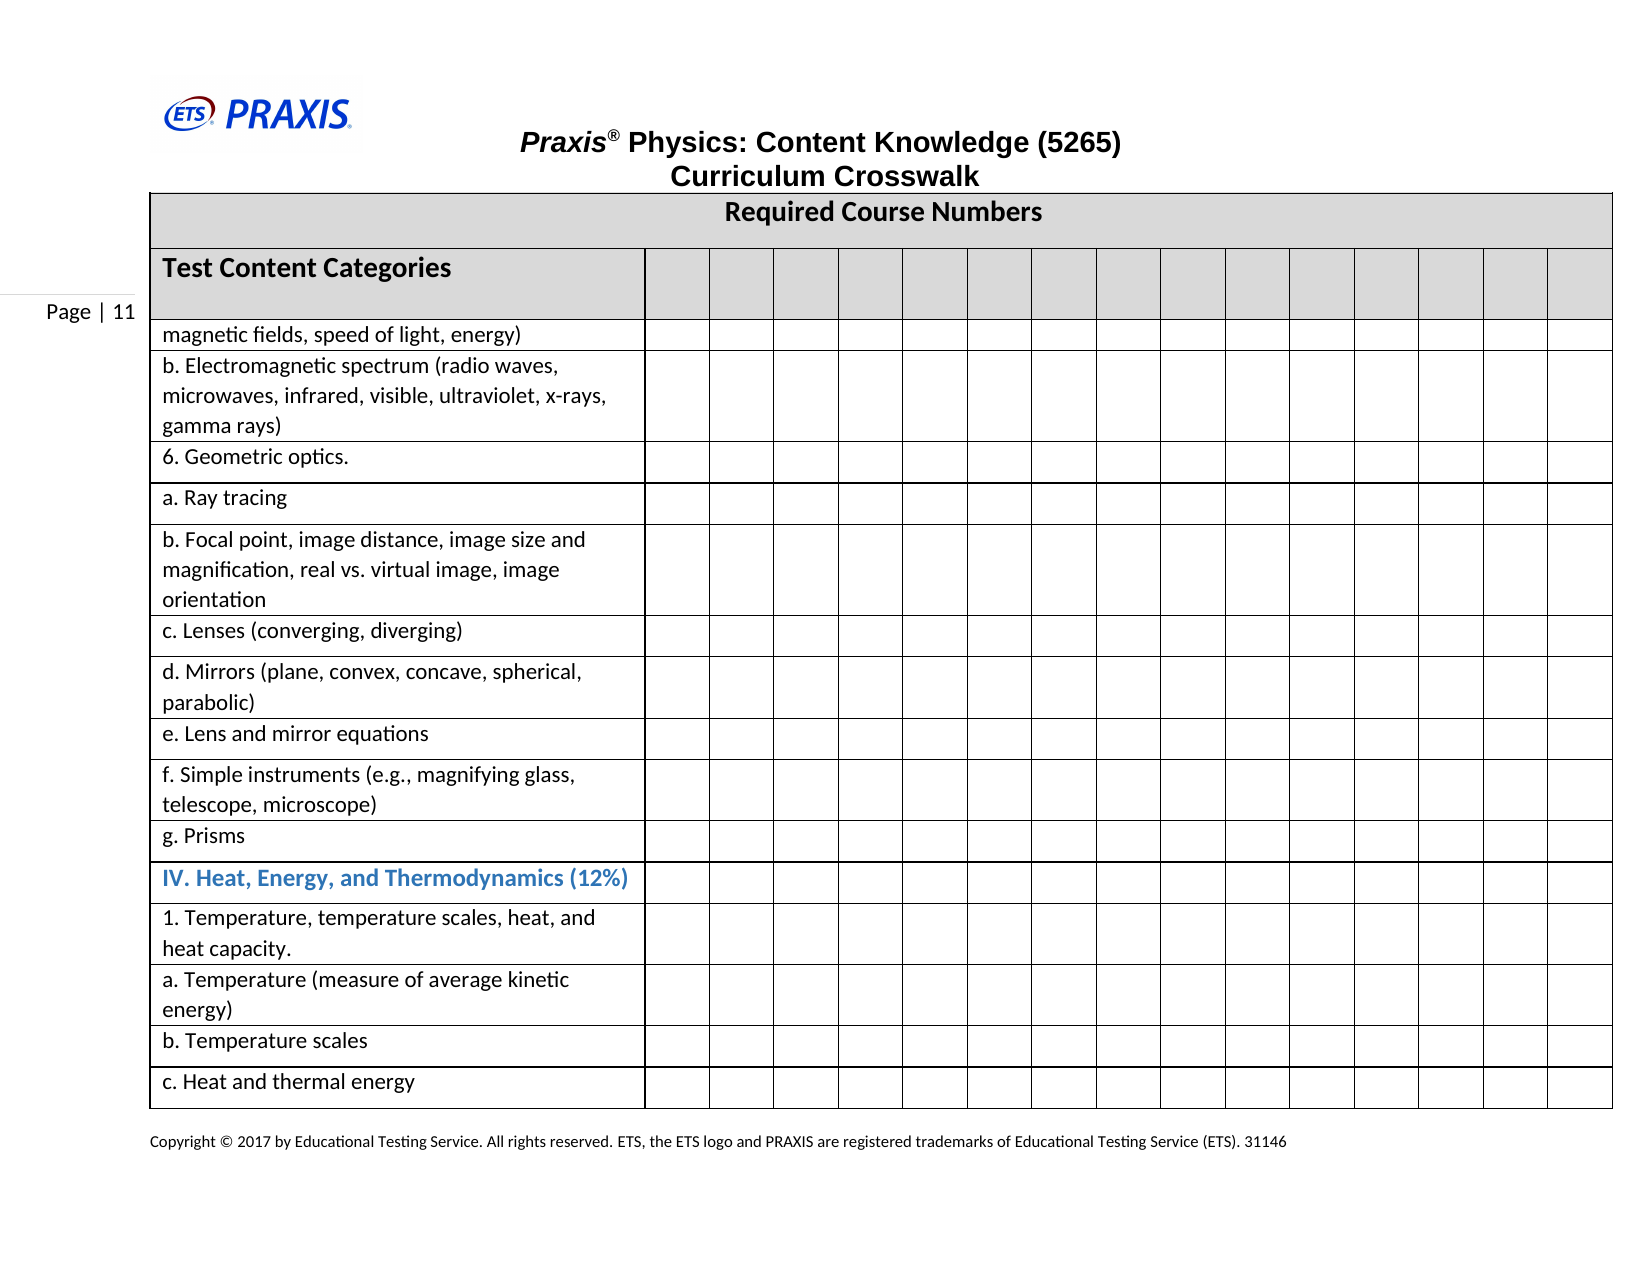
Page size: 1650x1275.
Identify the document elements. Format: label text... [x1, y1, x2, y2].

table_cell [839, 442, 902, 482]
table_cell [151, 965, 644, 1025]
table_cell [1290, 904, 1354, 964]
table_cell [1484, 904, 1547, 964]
table_cell [1548, 249, 1612, 319]
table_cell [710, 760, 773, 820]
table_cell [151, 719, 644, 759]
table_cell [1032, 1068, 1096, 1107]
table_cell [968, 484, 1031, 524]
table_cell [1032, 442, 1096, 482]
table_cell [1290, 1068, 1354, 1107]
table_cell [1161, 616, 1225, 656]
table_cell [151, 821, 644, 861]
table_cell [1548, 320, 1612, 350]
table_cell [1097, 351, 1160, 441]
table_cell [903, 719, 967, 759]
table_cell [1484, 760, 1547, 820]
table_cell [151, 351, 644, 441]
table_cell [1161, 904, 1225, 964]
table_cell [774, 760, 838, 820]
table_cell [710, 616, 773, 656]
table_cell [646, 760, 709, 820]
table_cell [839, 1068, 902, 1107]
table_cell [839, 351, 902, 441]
table_cell [646, 249, 709, 319]
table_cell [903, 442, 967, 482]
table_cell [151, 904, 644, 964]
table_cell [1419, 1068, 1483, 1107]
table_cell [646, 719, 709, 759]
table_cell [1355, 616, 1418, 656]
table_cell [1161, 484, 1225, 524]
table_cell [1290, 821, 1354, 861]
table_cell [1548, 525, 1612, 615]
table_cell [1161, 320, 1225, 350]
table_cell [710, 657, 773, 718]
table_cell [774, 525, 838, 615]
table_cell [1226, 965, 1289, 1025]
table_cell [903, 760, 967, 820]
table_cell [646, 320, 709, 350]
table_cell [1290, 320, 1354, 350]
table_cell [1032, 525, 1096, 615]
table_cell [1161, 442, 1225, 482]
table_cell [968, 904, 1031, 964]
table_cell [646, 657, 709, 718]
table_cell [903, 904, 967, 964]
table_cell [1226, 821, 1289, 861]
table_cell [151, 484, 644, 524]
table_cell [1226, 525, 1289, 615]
table_header Required Course Numbers [151, 194, 1612, 248]
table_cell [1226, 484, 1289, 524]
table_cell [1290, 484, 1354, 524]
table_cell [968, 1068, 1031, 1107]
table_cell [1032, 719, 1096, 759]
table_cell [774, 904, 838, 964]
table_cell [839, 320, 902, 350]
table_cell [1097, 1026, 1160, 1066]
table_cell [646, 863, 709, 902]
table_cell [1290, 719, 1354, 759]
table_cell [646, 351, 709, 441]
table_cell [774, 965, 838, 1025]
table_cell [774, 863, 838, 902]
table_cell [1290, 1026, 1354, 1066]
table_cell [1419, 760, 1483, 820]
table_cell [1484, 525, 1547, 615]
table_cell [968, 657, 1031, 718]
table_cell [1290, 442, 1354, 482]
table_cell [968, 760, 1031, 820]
table_cell [839, 249, 902, 319]
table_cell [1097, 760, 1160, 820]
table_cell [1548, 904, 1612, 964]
table_cell [1032, 249, 1096, 319]
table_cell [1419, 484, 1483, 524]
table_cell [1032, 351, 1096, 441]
table_cell Test Content Categories [151, 249, 644, 319]
table_cell [903, 249, 967, 319]
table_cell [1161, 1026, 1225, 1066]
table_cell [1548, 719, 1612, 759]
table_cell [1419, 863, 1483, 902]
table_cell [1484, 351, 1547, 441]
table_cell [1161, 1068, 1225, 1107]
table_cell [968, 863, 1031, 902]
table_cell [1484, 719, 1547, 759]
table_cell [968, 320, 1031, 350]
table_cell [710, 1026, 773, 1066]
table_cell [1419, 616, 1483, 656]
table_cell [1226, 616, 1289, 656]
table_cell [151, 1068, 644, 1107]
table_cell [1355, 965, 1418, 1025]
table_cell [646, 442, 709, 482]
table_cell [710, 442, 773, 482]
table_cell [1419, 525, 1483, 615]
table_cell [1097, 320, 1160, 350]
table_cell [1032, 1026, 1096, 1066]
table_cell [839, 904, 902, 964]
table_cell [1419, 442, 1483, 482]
table_cell [1484, 249, 1547, 319]
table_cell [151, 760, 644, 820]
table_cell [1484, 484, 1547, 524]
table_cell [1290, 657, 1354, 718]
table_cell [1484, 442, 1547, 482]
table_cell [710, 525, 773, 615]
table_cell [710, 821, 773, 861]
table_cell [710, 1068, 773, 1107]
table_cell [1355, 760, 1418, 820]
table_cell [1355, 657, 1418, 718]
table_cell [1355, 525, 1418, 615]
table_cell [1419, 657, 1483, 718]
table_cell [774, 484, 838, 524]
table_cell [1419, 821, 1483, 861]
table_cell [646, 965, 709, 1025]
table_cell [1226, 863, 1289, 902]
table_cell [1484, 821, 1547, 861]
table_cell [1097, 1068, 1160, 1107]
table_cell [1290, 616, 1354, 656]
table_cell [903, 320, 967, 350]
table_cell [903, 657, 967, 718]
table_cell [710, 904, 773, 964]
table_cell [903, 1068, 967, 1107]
table_cell [1097, 249, 1160, 319]
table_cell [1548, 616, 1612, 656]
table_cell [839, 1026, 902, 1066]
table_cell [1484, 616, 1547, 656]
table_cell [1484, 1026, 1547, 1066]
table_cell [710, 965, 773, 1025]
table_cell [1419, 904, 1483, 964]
table_cell [1355, 249, 1418, 319]
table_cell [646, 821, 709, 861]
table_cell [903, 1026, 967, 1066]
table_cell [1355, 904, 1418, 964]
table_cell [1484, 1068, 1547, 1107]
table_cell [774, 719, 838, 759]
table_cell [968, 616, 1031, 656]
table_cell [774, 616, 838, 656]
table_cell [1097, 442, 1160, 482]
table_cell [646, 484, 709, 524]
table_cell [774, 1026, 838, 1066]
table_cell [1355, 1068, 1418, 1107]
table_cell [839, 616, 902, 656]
table_cell [774, 249, 838, 319]
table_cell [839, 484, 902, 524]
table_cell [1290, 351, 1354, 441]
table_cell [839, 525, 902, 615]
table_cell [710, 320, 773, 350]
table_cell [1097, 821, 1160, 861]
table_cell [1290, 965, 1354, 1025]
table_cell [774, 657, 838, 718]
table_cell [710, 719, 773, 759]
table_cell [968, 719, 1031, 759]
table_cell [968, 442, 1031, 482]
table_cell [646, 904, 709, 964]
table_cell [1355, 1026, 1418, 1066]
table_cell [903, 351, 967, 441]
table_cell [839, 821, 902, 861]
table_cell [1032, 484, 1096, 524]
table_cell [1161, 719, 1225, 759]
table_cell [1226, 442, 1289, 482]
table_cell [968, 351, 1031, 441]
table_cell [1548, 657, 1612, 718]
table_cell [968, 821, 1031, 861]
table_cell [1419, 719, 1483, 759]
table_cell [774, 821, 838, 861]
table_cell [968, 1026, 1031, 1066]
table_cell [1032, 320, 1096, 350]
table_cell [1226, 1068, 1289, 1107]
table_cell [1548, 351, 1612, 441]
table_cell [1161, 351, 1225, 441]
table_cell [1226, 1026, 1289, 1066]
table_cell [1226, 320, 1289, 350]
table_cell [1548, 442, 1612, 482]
picture [150, 75, 364, 153]
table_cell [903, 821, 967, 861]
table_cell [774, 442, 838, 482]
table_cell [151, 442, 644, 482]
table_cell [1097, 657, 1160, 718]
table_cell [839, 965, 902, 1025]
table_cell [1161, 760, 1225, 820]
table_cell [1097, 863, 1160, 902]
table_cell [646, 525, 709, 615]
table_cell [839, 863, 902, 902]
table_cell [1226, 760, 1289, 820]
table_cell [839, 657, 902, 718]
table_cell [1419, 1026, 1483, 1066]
table_cell [1161, 249, 1225, 319]
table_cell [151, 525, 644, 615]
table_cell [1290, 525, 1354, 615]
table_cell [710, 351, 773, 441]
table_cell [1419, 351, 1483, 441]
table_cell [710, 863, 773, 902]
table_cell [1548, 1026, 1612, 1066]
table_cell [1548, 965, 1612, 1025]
table_cell [1290, 249, 1354, 319]
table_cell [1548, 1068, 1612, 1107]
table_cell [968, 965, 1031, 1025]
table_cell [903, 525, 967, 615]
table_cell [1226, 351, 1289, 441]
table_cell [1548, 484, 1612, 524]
table_cell [1419, 249, 1483, 319]
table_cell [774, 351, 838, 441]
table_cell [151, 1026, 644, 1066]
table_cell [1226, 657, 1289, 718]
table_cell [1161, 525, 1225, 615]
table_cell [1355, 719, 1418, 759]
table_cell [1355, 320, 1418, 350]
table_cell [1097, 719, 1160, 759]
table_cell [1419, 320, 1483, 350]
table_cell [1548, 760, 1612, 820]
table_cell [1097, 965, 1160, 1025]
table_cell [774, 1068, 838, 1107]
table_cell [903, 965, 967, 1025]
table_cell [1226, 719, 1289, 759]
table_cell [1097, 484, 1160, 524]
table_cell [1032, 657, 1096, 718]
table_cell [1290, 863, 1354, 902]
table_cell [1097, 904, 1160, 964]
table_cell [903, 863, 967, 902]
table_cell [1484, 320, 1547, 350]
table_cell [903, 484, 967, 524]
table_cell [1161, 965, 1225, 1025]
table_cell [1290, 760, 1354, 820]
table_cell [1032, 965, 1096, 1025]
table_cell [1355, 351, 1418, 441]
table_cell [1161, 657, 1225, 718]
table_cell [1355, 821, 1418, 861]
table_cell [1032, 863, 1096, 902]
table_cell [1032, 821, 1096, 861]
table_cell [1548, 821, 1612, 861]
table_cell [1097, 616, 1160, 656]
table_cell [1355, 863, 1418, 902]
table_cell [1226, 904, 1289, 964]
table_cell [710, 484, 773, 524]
table_cell [1226, 249, 1289, 319]
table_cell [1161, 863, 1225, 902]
table_cell [710, 249, 773, 319]
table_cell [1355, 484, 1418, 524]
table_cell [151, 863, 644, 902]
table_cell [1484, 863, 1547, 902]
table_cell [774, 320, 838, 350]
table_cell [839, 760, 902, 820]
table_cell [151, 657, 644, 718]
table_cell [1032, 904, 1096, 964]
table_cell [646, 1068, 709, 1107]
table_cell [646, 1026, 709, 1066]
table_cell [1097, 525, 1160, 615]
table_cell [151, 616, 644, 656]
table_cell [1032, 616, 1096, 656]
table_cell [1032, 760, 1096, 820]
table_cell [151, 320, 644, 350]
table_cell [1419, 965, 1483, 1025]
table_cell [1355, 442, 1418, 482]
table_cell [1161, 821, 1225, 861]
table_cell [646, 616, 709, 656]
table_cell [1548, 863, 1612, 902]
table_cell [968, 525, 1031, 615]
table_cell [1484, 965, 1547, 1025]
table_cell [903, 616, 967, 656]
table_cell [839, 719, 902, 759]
table_cell [968, 249, 1031, 319]
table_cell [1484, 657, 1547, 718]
